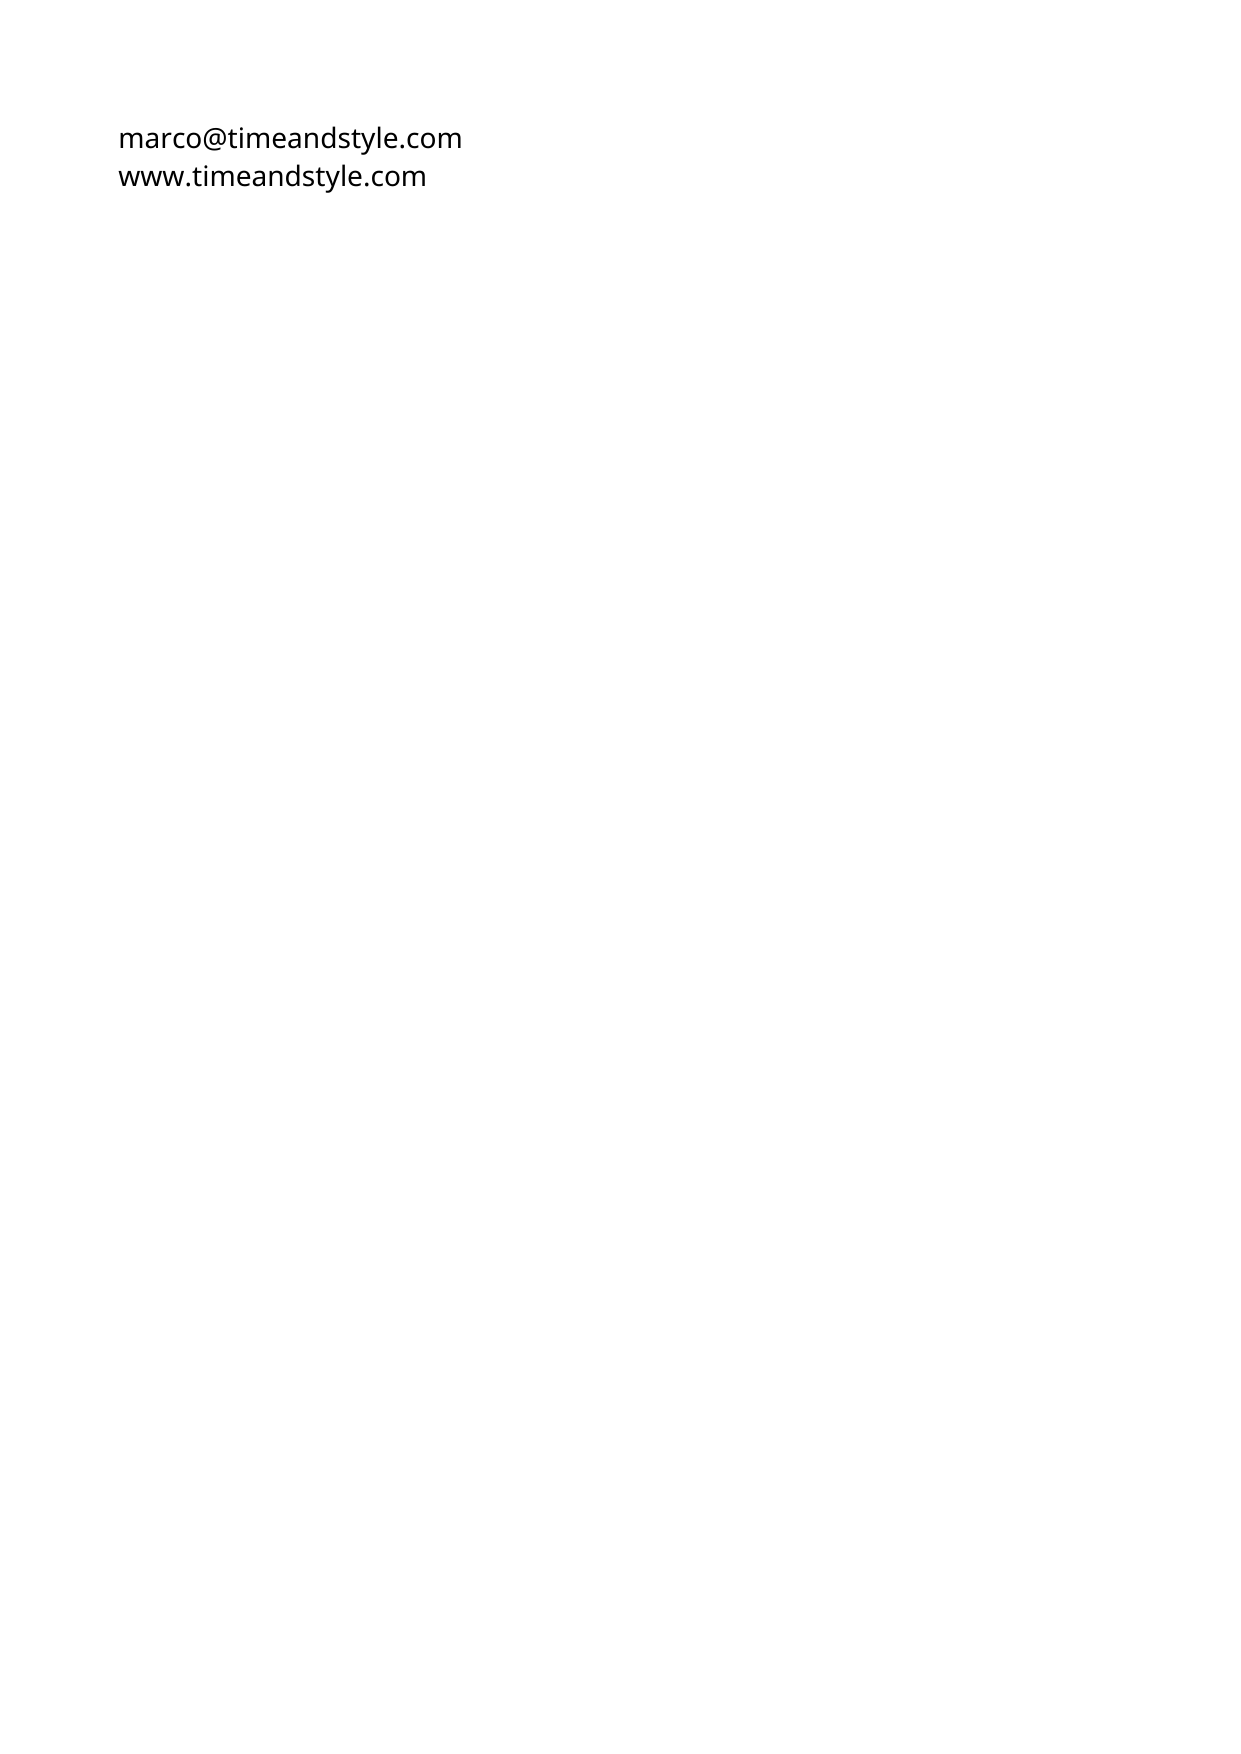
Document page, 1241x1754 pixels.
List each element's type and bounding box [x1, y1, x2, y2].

text [118, 118, 1122, 195]
